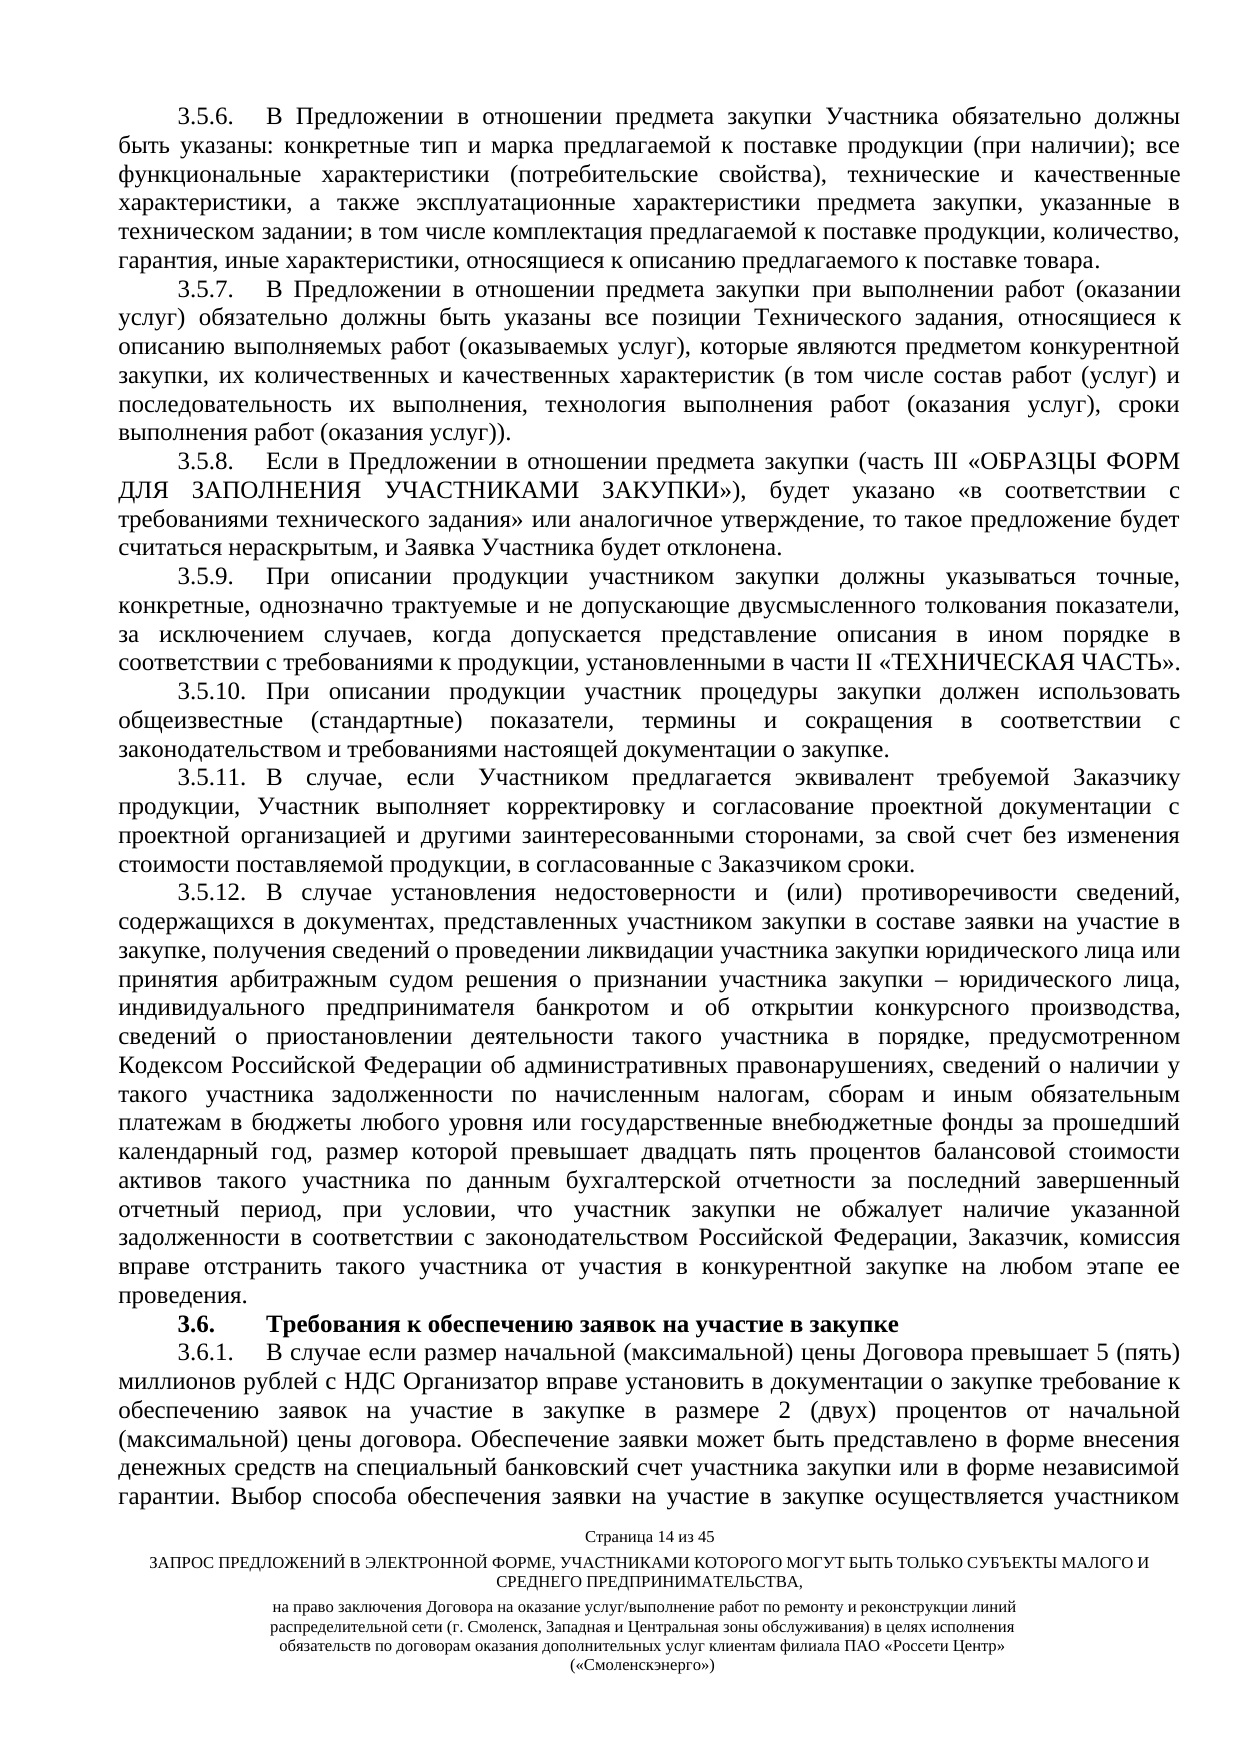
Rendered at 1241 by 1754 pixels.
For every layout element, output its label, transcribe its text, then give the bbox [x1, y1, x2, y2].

subtitle В случае установления недостоверности и (или) противоречивости сведений, содержащихся в документах, представленных участником закупки в составе заявки на участие в закупке, получения сведений о проведении ликвидации участника закупки юридического лица или принятия арбитражным судом решения о признании участника закупки – юридического лица, индивидуального предпринимателя банкротом и об открытии конкурсного производства, сведений о приостановлении деятельности такого участника в порядке, предусмотренном Кодексом Российской Федерации об административных правонарушениях, сведений о наличии у такого участника задолженности по начисленным налогам, сборам и иным обязательным платежам в бюджеты любого уровня или государственные внебюджетные фонды за прошедший календарный год, размер которой превышает двадцать пять процентов балансовой стоимости активов такого участника по данным бухгалтерской отчетности за последний завершенный отчетный период, при условии, что участник закупки не обжалует наличие указанной задолженности в соответствии с законодательством Российской Федерации, Заказчик, комиссия вправе отстранить такого участника от участия в конкурентной закупке на любом этапе ее проведения. [118, 877, 1181, 1309]
subtitle Если в Предложении в отношении предмета закупки (часть III «ОБРАЗЦЫ ФОРМ ДЛЯ ЗАПОЛНЕНИЯ УЧАСТНИКАМИ ЗАКУПКИ»), будет указано «в соответствии с требованиями технического задания» или аналогичное утверждение, то такое предложение будет считаться нераскрытым, и Заявка Участника будет отклонена. [118, 446, 1181, 561]
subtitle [118, 1337, 1181, 1510]
subtitle В случае, если Участником предлагается эквивалент требуемой Заказчику продукции, Участник выполняет корректировку и согласование проектной документации с проектной организацией и другими заинтересованными сторонами, за свой счет без изменения стоимости поставляемой продукции, в согласованные с Заказчиком сроки. [118, 762, 1181, 877]
subtitle В Предложении в отношении предмета закупки при выполнении работ (оказании услуг) обязательно должны быть указаны все позиции Технического задания, относящиеся к описанию выполняемых работ (оказываемых услуг), которые являются предметом конкурентной закупки, их количественных и качественных характеристик (в том числе состав работ (услуг) и последовательность их выполнения, технология выполнения работ (оказания услуг), сроки выполнения работ (оказания услуг)). [118, 274, 1181, 446]
subtitle При описании продукции участник процедуры закупки должен использовать общеизвестные (стандартные) показатели, термины и сокращения в соответствии с законодательством и требованиями настоящей документации о закупке. [118, 676, 1181, 762]
subtitle В Предложении в отношении предмета закупки Участника обязательно должны быть указаны: конкретные тип и марка предлагаемой к поставке продукции (при наличии); все функциональные характеристики (потребительские свойства), технические и качественные характеристики, а также эксплуатационные характеристики предмета закупки, указанные в техническом задании; в том числе комплектация предлагаемой к поставке продукции, количество, гарантия, иные характеристики, относящиеся к описанию предлагаемого к поставке товара. [118, 101, 1181, 274]
subtitle Требования к обеспечению заявок на участие в закупке [118, 1309, 1181, 1337]
subtitle При описании продукции участником закупки должны указываться точные, конкретные, однозначно трактуемые и не допускающие двусмысленного толкования показатели, за исключением случаев, когда допускается представление описания в ином порядке в соответствии с требованиями к продукции, установленными в части II «ТЕХНИЧЕСКАЯ ЧАСТЬ». [118, 561, 1181, 676]
